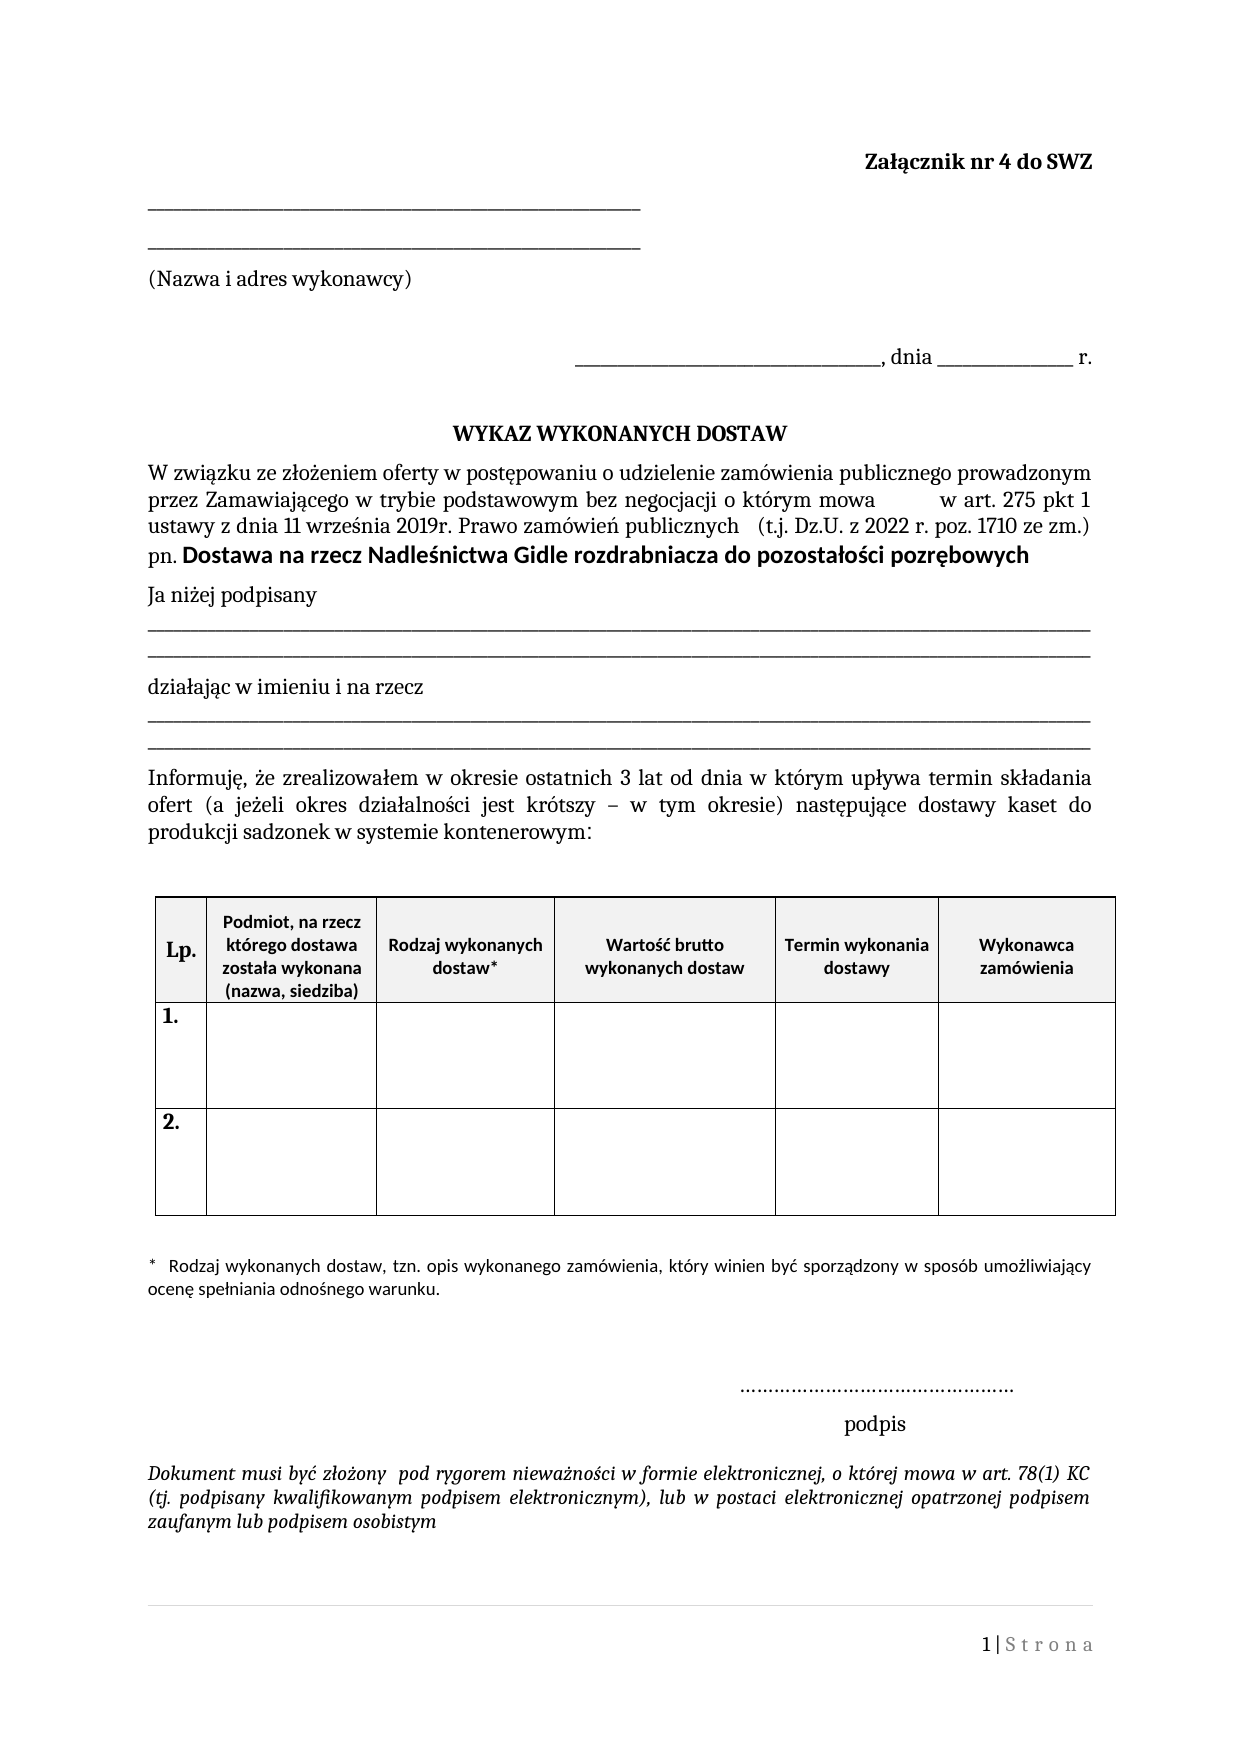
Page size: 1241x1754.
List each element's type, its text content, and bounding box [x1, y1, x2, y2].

text Ja niżej podpisany _______________________________________________________________________________________________________________ _______________________________________________________________________________________________________________ [148, 582, 1093, 661]
text WYKAZ WYKONANYCH DOSTAW [148, 421, 1093, 447]
table_cell [939, 1109, 1115, 1214]
table_cell [776, 1003, 938, 1108]
table_cell [555, 1003, 775, 1108]
text podpis [738, 1411, 1093, 1437]
text ____________________________________, dnia ________________ r. [148, 343, 1093, 370]
table_cell [377, 1109, 554, 1214]
table_cell [207, 1109, 376, 1214]
table_cell 2. [156, 1109, 206, 1214]
text __________________________________________________________ [148, 227, 1093, 253]
text ………………………………………… [738, 1372, 1093, 1399]
text __________________________________________________________ [148, 188, 1093, 214]
text * Rodzaj wykonanych dostaw, tzn. opis wykonanego zamówienia, który winien być sporządzony w sposób umożliwiający ocenę spełniania odnośnego warunku. [148, 1254, 1093, 1300]
table_cell 1. [156, 1003, 206, 1108]
table_header Podmiot, na rzecz którego dostawa została wykonana (nazwa, siedziba) [207, 898, 376, 1002]
table_cell [555, 1109, 775, 1214]
table_header Termin wykonania dostawy [776, 898, 938, 1002]
text (Nazwa i adres wykonawcy) [148, 266, 1093, 292]
text działając w imieniu i na rzecz ______________________________________________________________________________________________________________________________________________________________________________________________________________________________ [148, 674, 1093, 753]
text W związku ze złożeniem oferty w postępowaniu o udzielenie zamówienia publicznego prowadzonym przez Zamawiającego w trybie podstawowym bez negocjacji o którym mowa w art. 275 pkt 1 ustawy z dnia 11 września 2019r. Prawo zamówień publicznych (t.j. Dz.U. z 2022 r. poz. 1710 ze zm.) pn. Dostawa na rzecz Nadleśnictwa Gidle rozdrabniacza do pozostałości pozrębowych [148, 460, 1093, 569]
table_header Lp. [156, 898, 206, 1002]
text Dokument musi być złożony pod rygorem nieważności w formie elektronicznej, o której mowa w art. 78(1) KC (tj. podpisany kwalifikowanym podpisem elektronicznym), lub w postaci elektronicznej opatrzonej podpisem zaufanym lub podpisem osobistym [148, 1461, 1093, 1533]
text Informuję, że zrealizowałem w okresie ostatnich 3 lat od dnia w którym upływa termin składania ofert (a jeżeli okres działalności jest krótszy – w tym okresie) następujące dostawy kaset do produkcji sadzonek w systemie kontenerowym: [148, 765, 1093, 845]
table_header Wartość brutto wykonanych dostaw [555, 898, 775, 1002]
table_cell [377, 1003, 554, 1108]
table_cell [939, 1003, 1115, 1108]
table_header Rodzaj wykonanych dostaw* [377, 898, 554, 1002]
table_cell [776, 1109, 938, 1214]
table_header Wykonawca zamówienia [939, 898, 1115, 1002]
text Załącznik nr 4 do SWZ [148, 149, 1093, 176]
table_cell [207, 1003, 376, 1108]
